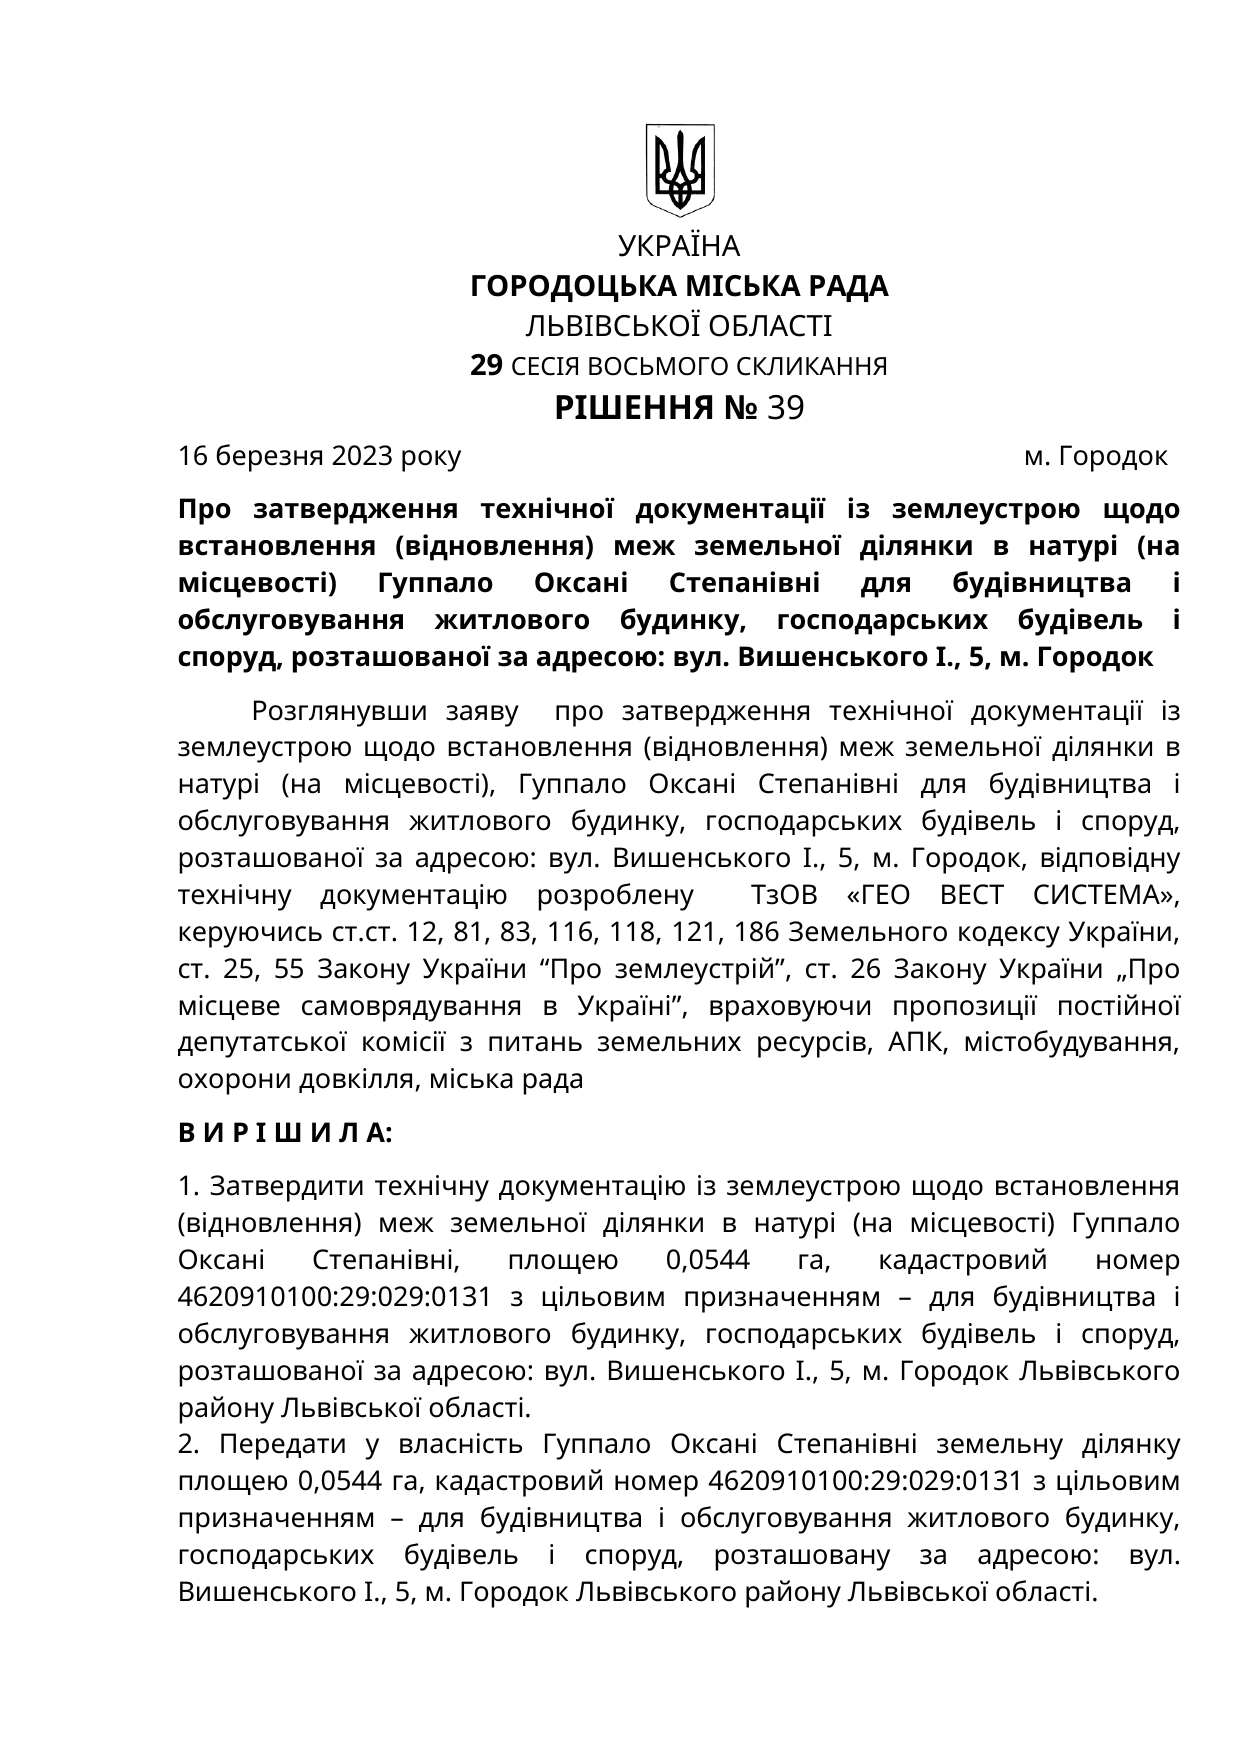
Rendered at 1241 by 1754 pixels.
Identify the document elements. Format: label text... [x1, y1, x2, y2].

text 1. Затвердити технічну документацію із землеустрою щодо встановлення (відновлення) меж земельної ділянки в натурі (на місцевості) Гуппало Оксані Степанівні, площею 0,0544 га, кадастровий номер 4620910100:29:029:0131 з цільовим призначенням – для будівництва і обслуговування житлового будинку, господарських будівель і споруд, розташованої за адресою: вул. Вишенського І., 5, м. Городок Львівського району Львівської області. [177, 1167, 1182, 1425]
text 16 березня 2023 року м. Городок [177, 436, 1181, 473]
text УКРАЇНА [177, 225, 1181, 265]
text Про затвердження технічної документації із землеустрою щодо встановлення (відновлення) меж земельної ділянки в натурі (на місцевості) Гуппало Оксані Степанівні для будівництва і обслуговування житлового будинку, господарських будівель і споруд, розташованої за адресою: вул. Вишенського І., 5, м. Городок [177, 490, 1182, 674]
text ГОРОДОЦЬКА МІСЬКА РАДА [177, 265, 1181, 305]
text РІШЕННЯ № 39 [177, 384, 1181, 429]
picture [633, 118, 726, 222]
text Розглянувши заяву про затвердження технічної документації із землеустрою щодо встановлення (відновлення) меж земельної ділянки в натурі (на місцевості), Гуппало Оксані Степанівні для будівництва і обслуговування житлового будинку, господарських будівель і споруд, розташованої за адресою: вул. Вишенського І., 5, м. Городок, відповідну технічну документацію розроблену ТзОВ «ГЕО ВЕСТ СИСТЕМА», керуючись ст.ст. 12, 81, 83, 116, 118, 121, 186 Земельного кодексу України, ст. 25, 55 Закону України “Про землеустрій”, ст. 26 Закону України „Про місцеве самоврядування в Україні”, враховуючи пропозиції постійної депутатської комісії з питань земельних ресурсів, АПК, містобудування, охорони довкілля, міська рада [177, 691, 1182, 1097]
text 29 сесія восьмого скликання [177, 344, 1181, 384]
text В И Р І Ш И Л А: [177, 1113, 1182, 1150]
text 2. Передати у власність Гуппало Оксані Степанівні земельну ділянку площею 0,0544 га, кадастровий номер 4620910100:29:029:0131 з цільовим призначенням – для будівництва і обслуговування житлового будинку, господарських будівель і споруд, розташовану за адресою: вул. Вишенського І., 5, м. Городок Львівського району Львівської області. [177, 1425, 1182, 1609]
text ЛЬВІВСЬКОЇ ОБЛАСТІ [177, 305, 1181, 344]
